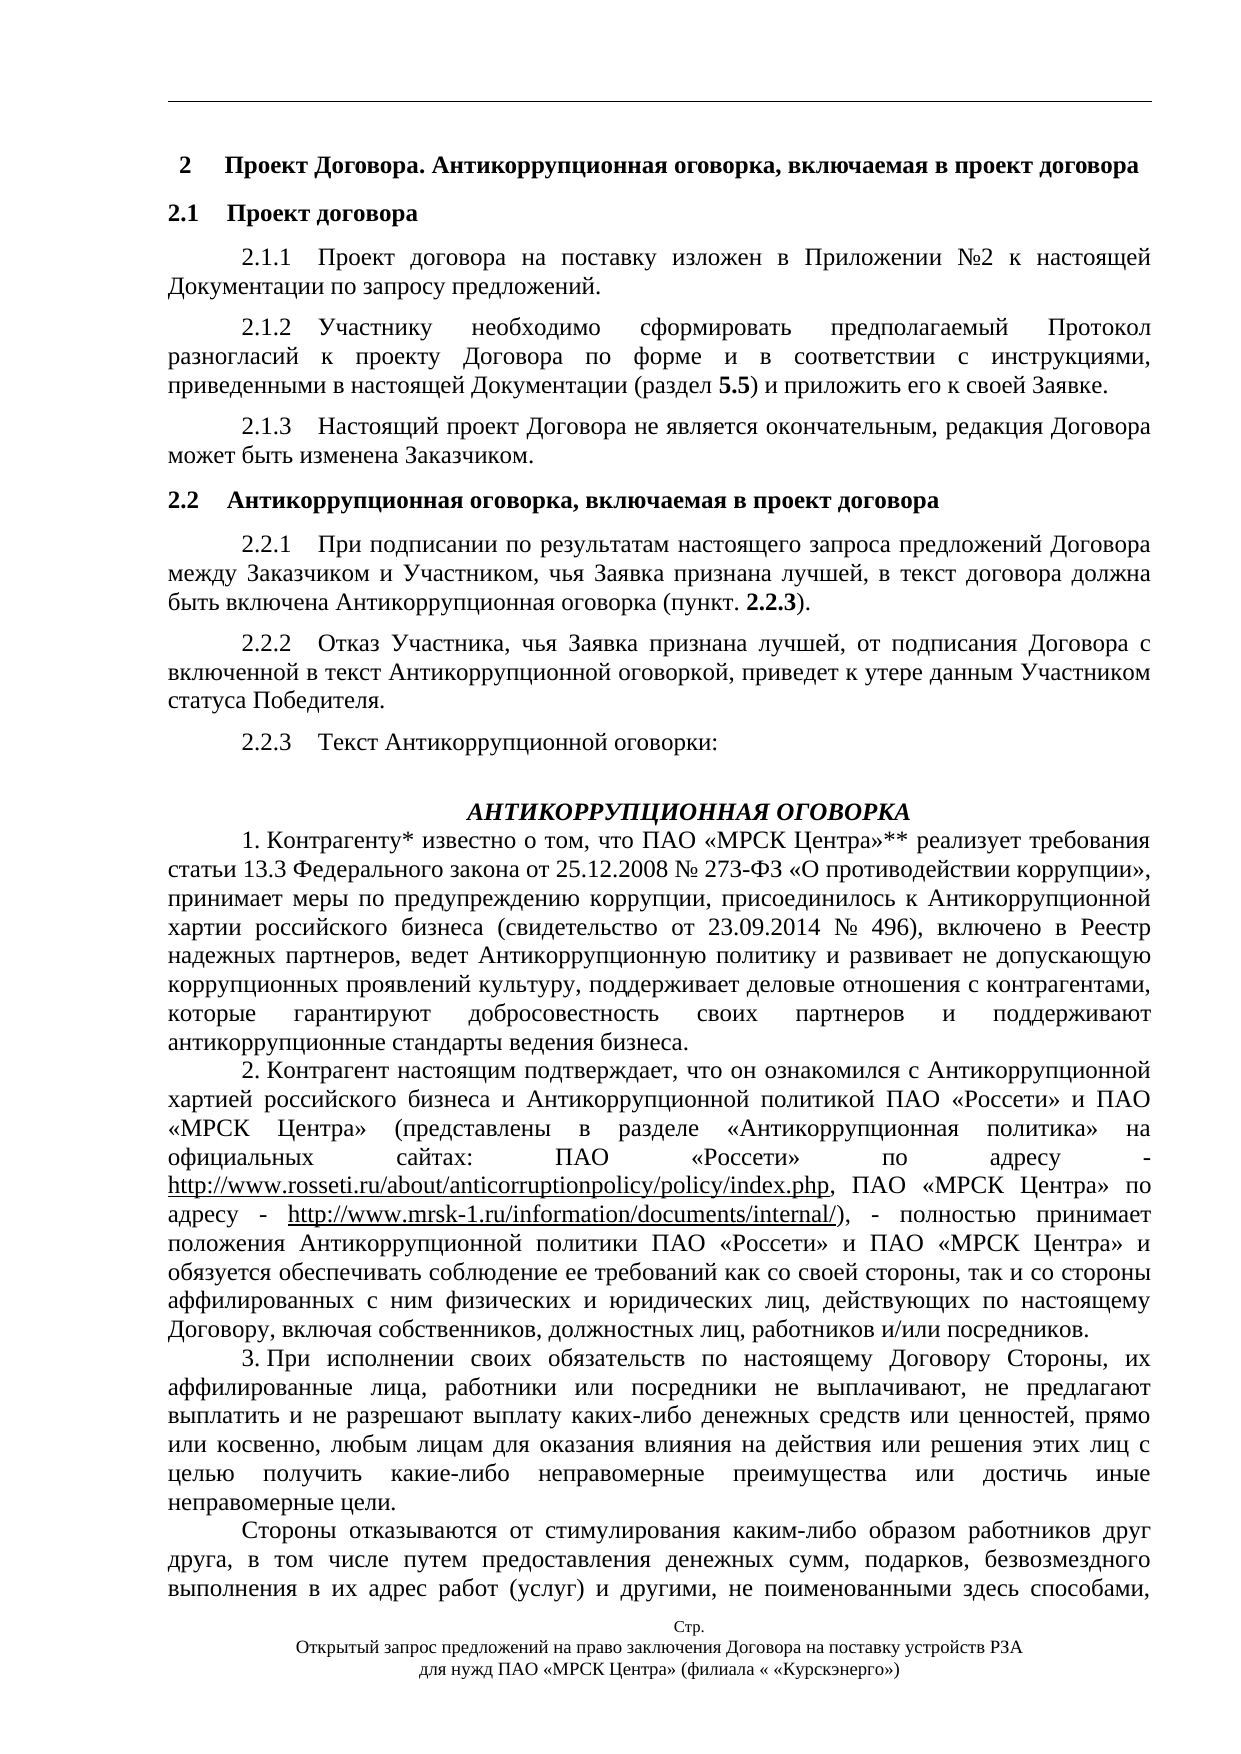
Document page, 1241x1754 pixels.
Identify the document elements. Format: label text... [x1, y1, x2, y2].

subtitle Проект Договора. Антикоррупционная оговорка, включаемая в проект договора [166, 150, 1152, 179]
text 1. Контрагенту* известно о том, что ПАО «МРСК Центра»** реализует требования статьи 13.3 Федерального закона от 25.12.2008 № 273-ФЗ «О противодействии коррупции», принимает меры по предупреждению коррупции, присоединилось к Антикоррупционной хартии российского бизнеса (свидетельство от 23.09.2014 № 496), включено в Реестр надежных партнеров, ведет Антикоррупционную политику и развивает не допускающую коррупционных проявлений культуру, поддерживает деловые отношения с контрагентами, которые гарантируют добросовестность своих партнеров и поддерживают антикоррупционные стандарты ведения бизнеса. [168, 826, 1152, 1056]
subtitle При подписании по результатам настоящего запроса предложений Договора между Заказчиком и Участником, чья Заявка признана лучшей, в текст договора должна быть включена Антикоррупционная оговорка (пункт. 2.2.3). [168, 529, 1152, 616]
text АНТИКОРРУПЦИОННАЯ ОГОВОРКА [168, 797, 1152, 826]
subtitle Настоящий проект Договора не является окончательным, редакция Договора может быть изменена Заказчиком. [168, 411, 1152, 468]
text 3. При исполнении своих обязательств по настоящему Договору Стороны, их аффилированные лица, работники или посредники не выплачивают, не предлагают выплатить и не разрешают выплату каких-либо денежных средств или ценностей, прямо или косвенно, любым лицам для оказания влияния на действия или решения этих лиц с целью получить какие-либо неправомерные преимущества или достичь иные неправомерные цели. [168, 1343, 1152, 1516]
subtitle Участнику необходимо сформировать предполагаемый Протокол разногласий к проекту Договора по форме и в соответствии с инструкциями, приведенными в настоящей Документации (раздел 5.5) и приложить его к своей Заявке. [168, 312, 1152, 398]
text 2. Контрагент настоящим подтверждает, что он ознакомился с Антикоррупционной хартией российского бизнеса и Антикоррупционной политикой ПАО «Россети» и ПАО «МРСК Центра» (представлены в разделе «Антикоррупционная политика» на официальных сайтах: ПАО «Россети» по адресу - http://www.rosseti.ru/about/anticorruptionpolicy/policy/index.php, ПАО «МРСК Центра» по адресу - http://www.mrsk-1.ru/information/documents/internal/), - полностью принимает положения Антикоррупционной политики ПАО «Россети» и ПАО «МРСК Центра» и обязуется обеспечивать соблюдение ее требований как со своей стороны, так и со стороны аффилированных с ним физических и юридических лиц, действующих по настоящему Договору, включая собственников, должностных лиц, работников и/или посредников. [168, 1056, 1152, 1343]
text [168, 1516, 1152, 1602]
subtitle Проект договора на поставку изложен в Приложении №2 к настоящей Документации по запросу предложений. [168, 242, 1152, 300]
subtitle Антикоррупционная оговорка, включаемая в проект договора [168, 485, 1152, 514]
subtitle Отказ Участника, чья Заявка признана лучшей, от подписания Договора с включенной в текст Антикоррупционной оговоркой, приведет к утере данным Участником статуса Победителя. [168, 628, 1152, 714]
subtitle Проект договора [168, 198, 1152, 227]
subtitle Текст Антикоррупционной оговорки: [168, 727, 1152, 756]
